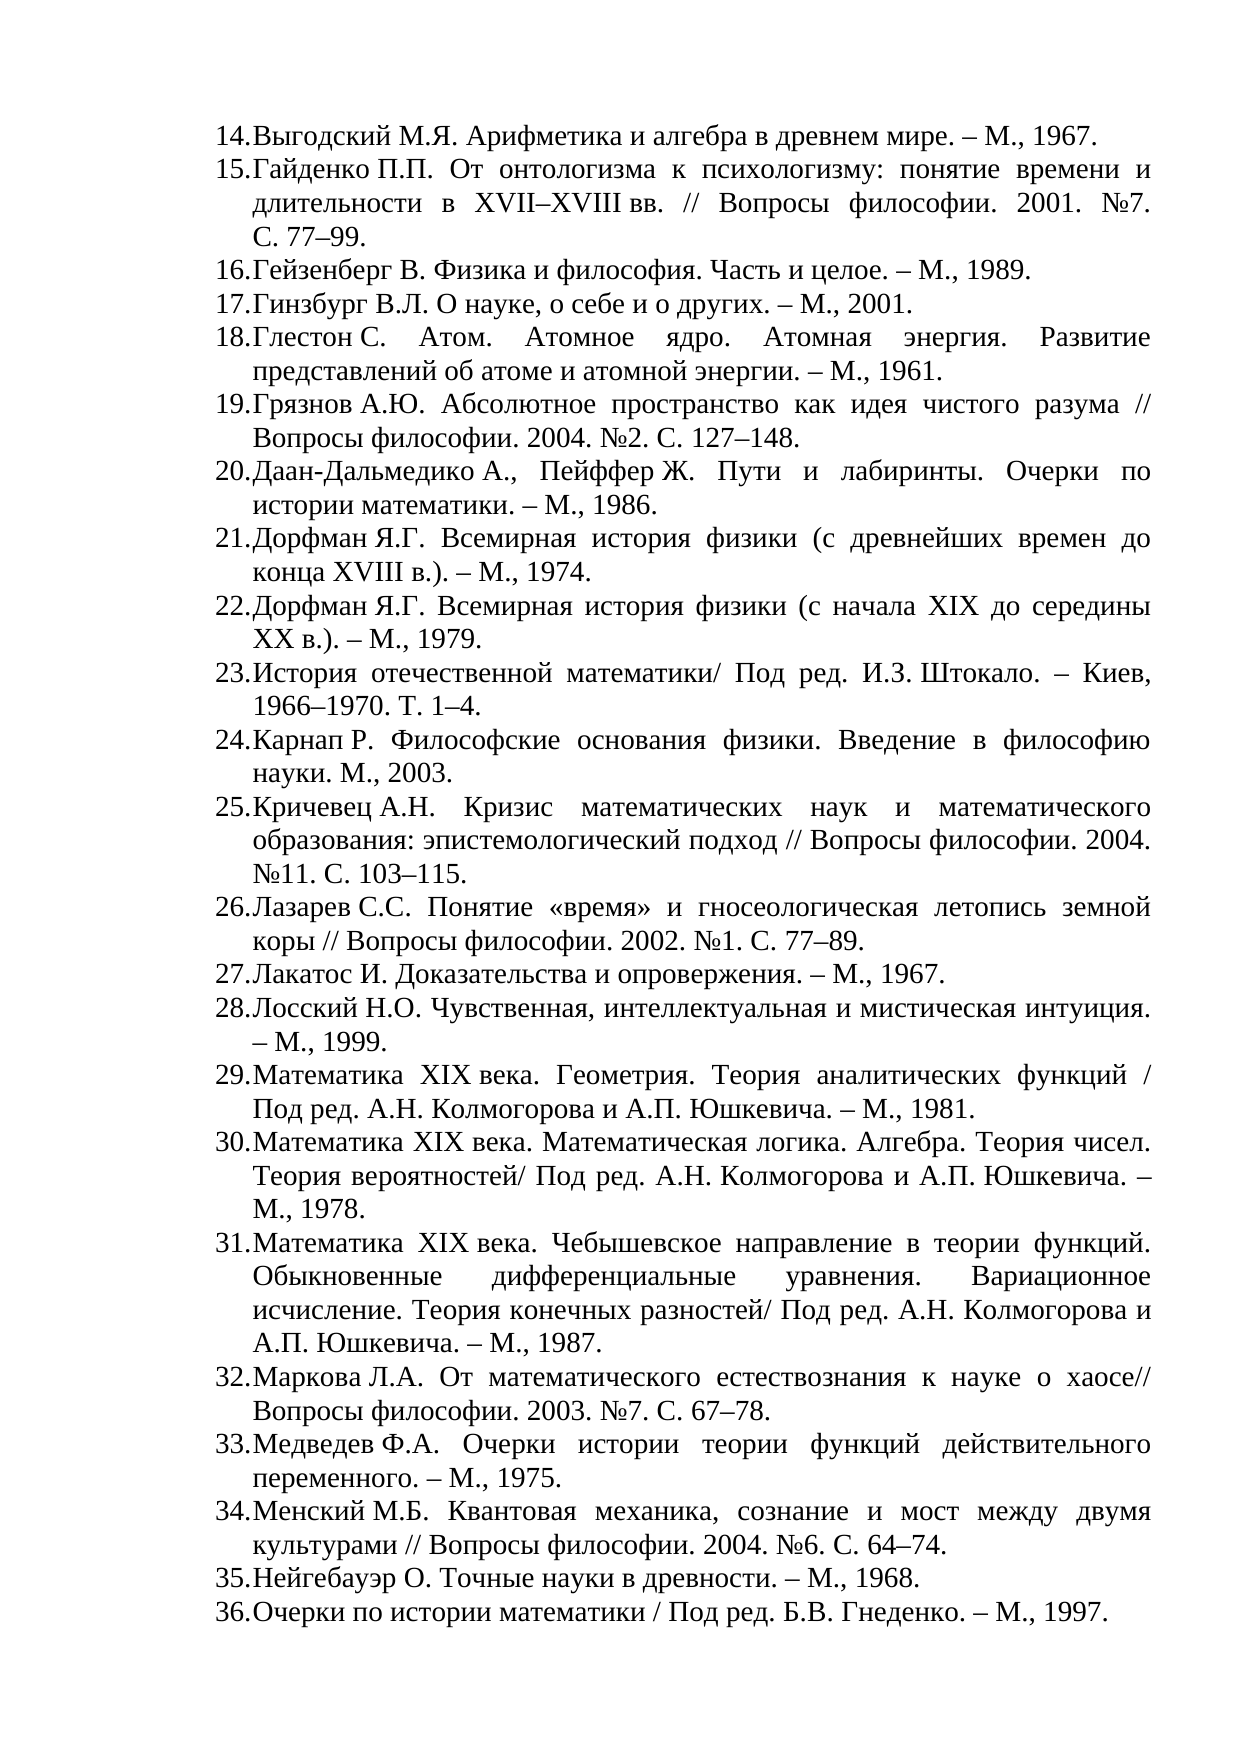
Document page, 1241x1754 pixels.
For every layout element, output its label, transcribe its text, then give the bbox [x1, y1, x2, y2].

list Выгодский М.Я. Арифметика и алгебра в древнем мире. – М., 1967. [215, 118, 1152, 152]
list Глестон С. Атом. Атомное ядро. Атомная энергия. Развитие представлений об атоме и атомной энергии. – М., 1961. [215, 319, 1152, 386]
list Математика XIX века. Геометрия. Теория аналитических функций / Под ред. А.Н. Колмогорова и А.П. Юшкевича. – М., 1981. [215, 1057, 1152, 1124]
list Очерки по истории математики / Под ред. Б.В. Гнеденко. – М., 1997. [215, 1594, 1152, 1627]
list Математика XIX века. Чебышевское направление в теории функций. Обыкновенные дифференциальные уравнения. Вариационное исчисление. Теория конечных разностей/ Под ред. А.Н. Колмогорова и А.П. Юшкевича. – М., 1987. [215, 1225, 1152, 1359]
list Нейгебауэр О. Точные науки в древности. – М., 1968. [215, 1560, 1152, 1594]
list Карнап Р. Философские основания физики. Введение в философию науки. М., 2003. [215, 722, 1152, 789]
list Медведев Ф.А. Очерки истории теории функций действительного переменного. – М., 1975. [215, 1426, 1152, 1493]
list Гинзбург В.Л. О науке, о себе и о других. – М., 2001. [215, 286, 1152, 319]
list Математика XIX века. Математическая логика. Алгебра. Теория чисел. Теория вероятностей/ Под ред. А.Н. Колмогорова и А.П. Юшкевича. – М., 1978. [215, 1124, 1152, 1225]
list Лакатос И. Доказательства и опровержения. – М., 1967. [215, 957, 1152, 990]
list Дорфман Я.Г. Всемирная история физики (с начала XIX до середины XX в.). – М., 1979. [215, 588, 1152, 655]
list Маркова Л.А. От математического естествознания к науке о хаосе// Вопросы философии. 2003. №7. С. 67–78. [215, 1359, 1152, 1426]
list Гейзенберг В. Физика и философия. Часть и целое. – М., 1989. [215, 252, 1152, 286]
list Гайденко П.П. От онтологизма к психологизму: понятие времени и длительности в XVII–XVIII вв. // Вопросы философии. 2001. №7. С. 77–99. [215, 152, 1152, 252]
list История отечественной математики/ Под ред. И.З. Штокало. – Киев, 1966–1970. Т. 1–4. [215, 655, 1152, 722]
list Лосский Н.О. Чувственная, интеллектуальная и мистическая интуиция. – М., 1999. [215, 990, 1152, 1057]
list Лазарев С.С. Понятие «время» и гносеологическая летопись земной коры // Вопросы философии. 2002. №1. С. 77–89. [215, 889, 1152, 957]
list Даан-Дальмедико А., Пейффер Ж. Пути и лабиринты. Очерки по истории математики. – М., 1986. [215, 453, 1152, 521]
list Дорфман Я.Г. Всемирная история физики (с древнейших времен до конца XVIII в.). – М., 1974. [215, 521, 1152, 588]
list Кричевец А.Н. Кризис математических наук и математического образования: эпистемологический подход // Вопросы философии. 2004. №11. С. 103–115. [215, 789, 1152, 889]
list Грязнов А.Ю. Абсолютное пространство как идея чистого разума // Вопросы философии. 2004. №2. С. 127–148. [215, 386, 1152, 453]
list Менский М.Б. Квантовая механика, сознание и мост между двумя культурами // Вопросы философии. 2004. №6. С. 64–74. [215, 1493, 1152, 1560]
